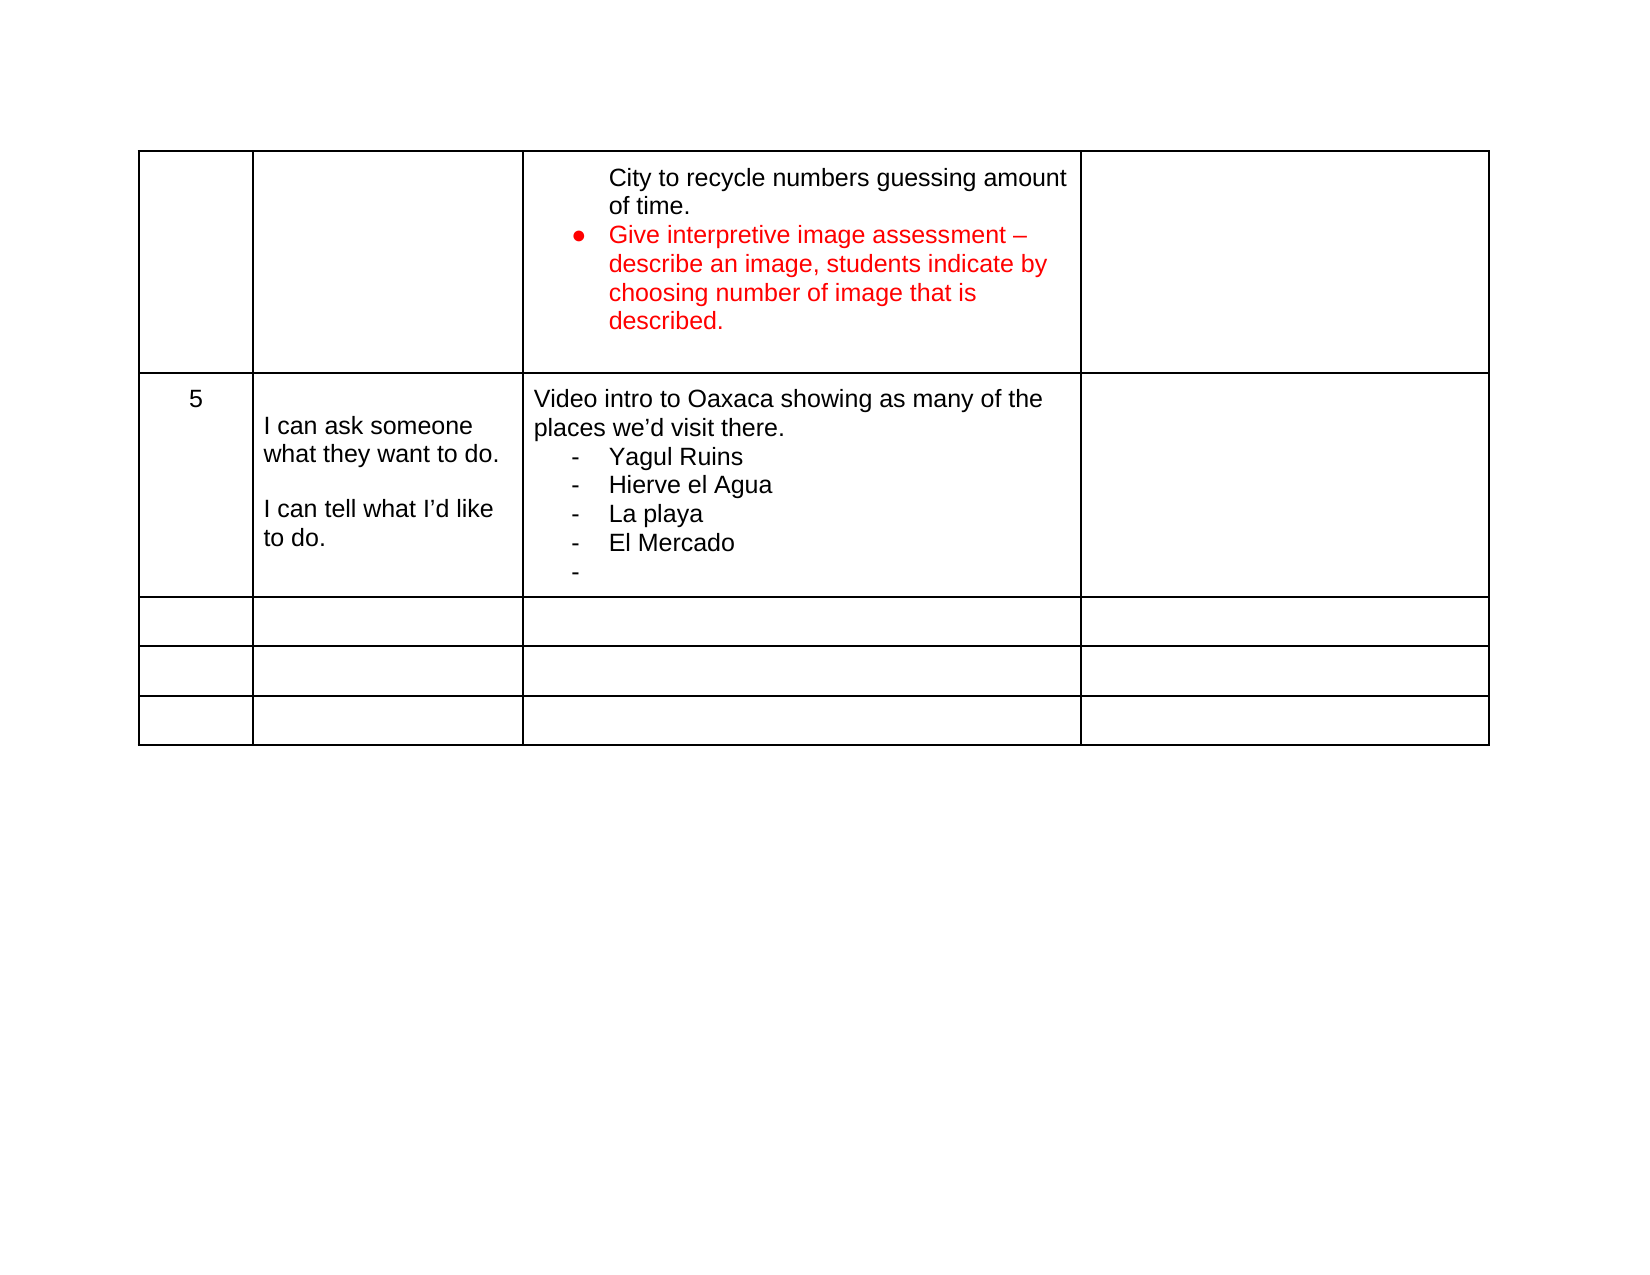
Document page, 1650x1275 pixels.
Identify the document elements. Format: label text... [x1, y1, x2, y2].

table_cell [254, 647, 522, 694]
table_cell I can ask someone what they want to do. I can tell what I’d like to do. [254, 374, 522, 596]
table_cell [524, 152, 1080, 372]
table_cell Video intro to Oaxaca showing as many of the places we’d visit there. Yagul Ruins Hierve el Agua La playa El Mercado [524, 374, 1080, 596]
table_cell [254, 598, 522, 645]
table_cell [1082, 647, 1488, 694]
table_cell [140, 598, 252, 645]
table_cell [1082, 697, 1488, 744]
table_cell [524, 697, 1080, 744]
table_cell [254, 697, 522, 744]
table_cell [1082, 374, 1488, 596]
table_cell [140, 697, 252, 744]
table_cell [254, 152, 522, 372]
table_cell 5 [140, 374, 252, 596]
table_cell [140, 647, 252, 694]
table_cell [1082, 598, 1488, 645]
table_cell [524, 647, 1080, 694]
table_cell 4 [140, 152, 252, 372]
table_cell [524, 598, 1080, 645]
table_cell [1082, 152, 1488, 372]
